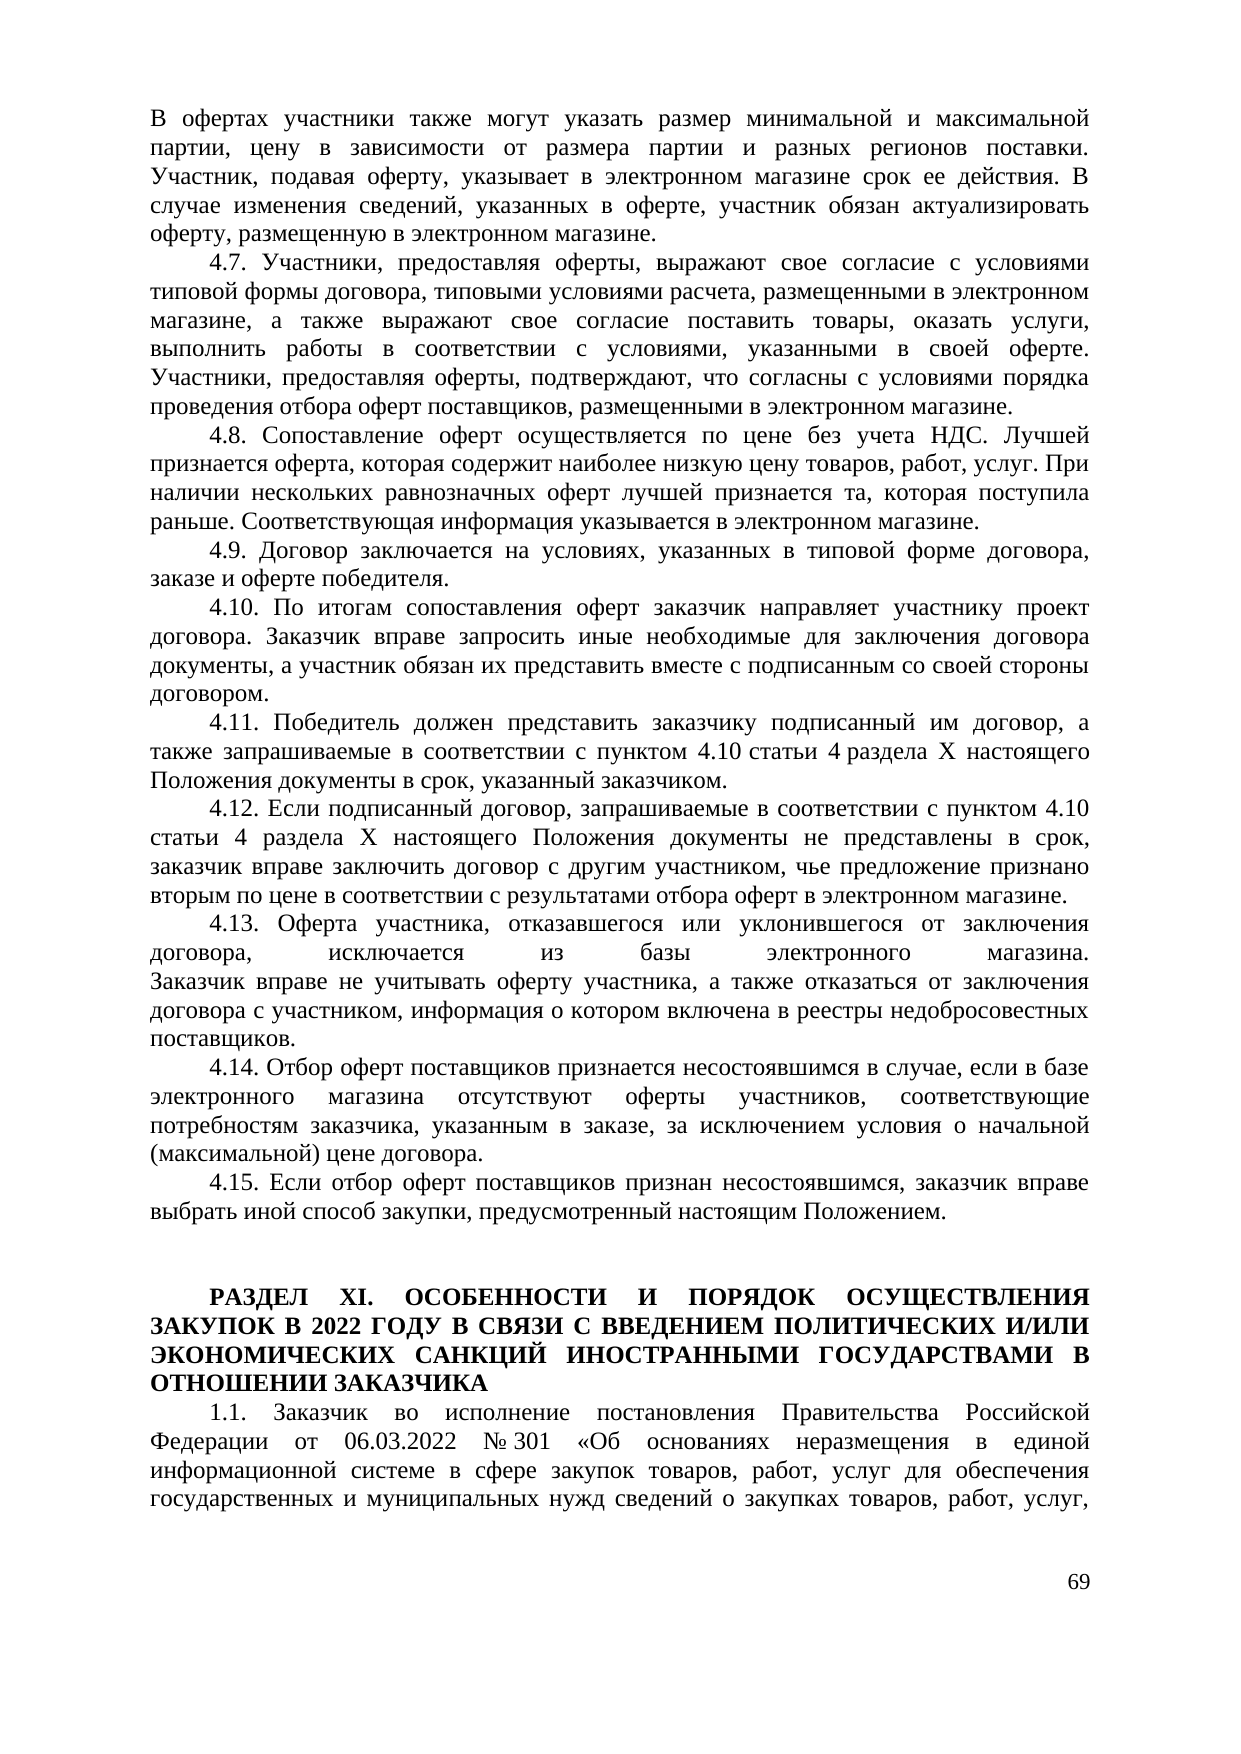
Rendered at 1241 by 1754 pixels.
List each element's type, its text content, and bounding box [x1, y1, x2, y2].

text 4.13. Оферта участника, отказавшегося или уклонившегося от заключения договора, исключается из базы электронного магазина. Заказчик вправе не учитывать оферту участника, а также отказаться от заключения договора с участником, информация о котором включена в реестры недобросовестных поставщиков. [150, 908, 1090, 1052]
text 4.9. Договор заключается на условиях, указанных в типовой форме договора, заказе и оферте победителя. [150, 535, 1090, 592]
text 4.12. Если подписанный договор, запрашиваемые в соответствии с пунктом 4.10 статьи 4 раздела X настоящего Положения документы не представлены в срок, заказчик вправе заключить договор с другим участником, чье предложение признано вторым по цене в соответствии с результатами отбора оферт в электронном магазине. [150, 793, 1090, 908]
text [150, 1397, 1090, 1512]
text 4.10. По итогам сопоставления оферт заказчик направляет участнику проект договора. Заказчик вправе запросить иные необходимые для заключения договора документы, а участник обязан их представить вместе с подписанным со своей стороны договором. [150, 592, 1090, 707]
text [150, 103, 1090, 247]
text 4.14. Отбор оферт поставщиков признается несостоявшимся в случае, если в базе электронного магазина отсутствуют оферты участников, соответствующие потребностям заказчика, указанным в заказе, за исключением условия о начальной (максимальной) цене договора. [150, 1052, 1090, 1167]
text 4.8. Сопоставление оферт осуществляется по цене без учета НДС. Лучшей признается оферта, которая содержит наиболее низкую цену товаров, работ, услуг. При наличии нескольких равнозначных оферт лучшей признается та, которая поступила раньше. Соответствующая информация указывается в электронном магазине. [150, 420, 1090, 535]
text 4.7. Участники, предоставляя оферты, выражают свое согласие с условиями типовой формы договора, типовыми условиями расчета, размещенными в электронном магазине, а также выражают свое согласие поставить товары, оказать услуги, выполнить работы в соответствии с условиями, указанными в своей оферте. Участники, предоставляя оферты, подтверждают, что согласны с условиями порядка проведения отбора оферт поставщиков, размещенными в электронном магазине. [150, 247, 1090, 420]
text 4.15. Если отбор оферт поставщиков признан несостоявшимся, заказчик вправе выбрать иной способ закупки, предусмотренный настоящим Положением. [150, 1167, 1090, 1225]
text 4.11. Победитель должен представить заказчику подписанный им договор, а также запрашиваемые в соответствии с пунктом 4.10 статьи 4 раздела X настоящего Положения документы в срок, указанный заказчиком. [150, 707, 1090, 793]
text РАЗДЕЛ XI. ОСОБЕННОСТИ И ПОРЯДОК ОСУЩЕСТВЛЕНИЯ ЗАКУПОК В 2022 ГОДУ В СВЯЗИ С ВВЕДЕНИЕМ ПОЛИТИЧЕСКИХ И/ИЛИ ЭКОНОМИЧЕСКИХ САНКЦИЙ ИНОСТРАННЫМИ ГОСУДАРСТВАМИ В ОТНОШЕНИИ ЗАКАЗЧИКА [150, 1282, 1090, 1397]
